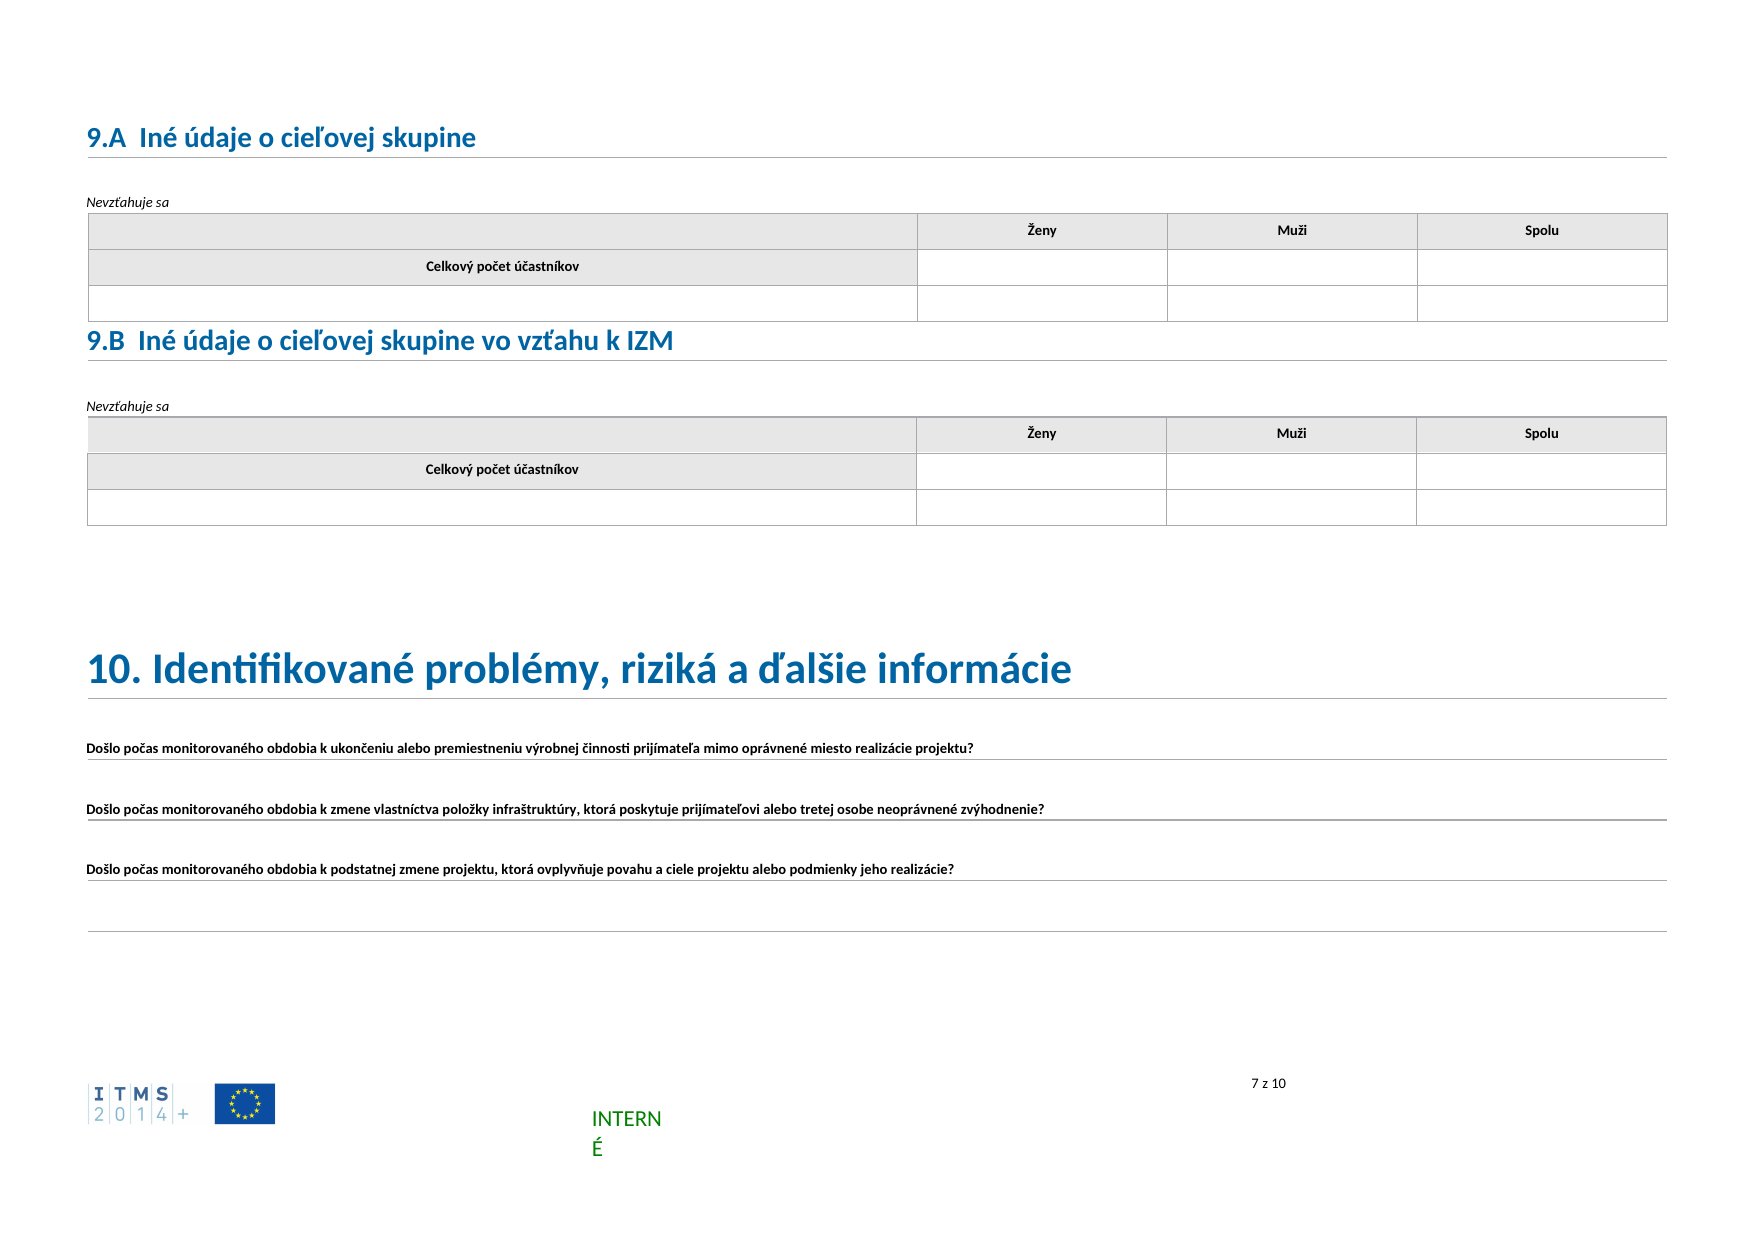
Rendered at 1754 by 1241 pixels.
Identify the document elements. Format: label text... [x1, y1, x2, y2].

table_cell [1168, 286, 1417, 321]
text Došlo počas monitorovaného obdobia k zmene vlastníctva položky infraštruktúry, ktorá poskytuje prijímateľovi alebo tretej osobe neoprávnené zvýhodnenie? [86, 800, 1169, 818]
table_cell [1417, 454, 1666, 489]
text Nevzťahuje sa [86, 194, 1169, 211]
table_cell [89, 286, 917, 321]
table_header [88, 418, 916, 452]
table_header Ženy [917, 418, 1166, 452]
picture [87, 1083, 276, 1125]
table_header Spolu [1417, 418, 1666, 452]
text Došlo počas monitorovaného obdobia k podstatnej zmene projektu, ktorá ovplyvňuje povahu a ciele projektu alebo podmienky jeho realizácie? [86, 861, 1169, 878]
subtitle 9.A Iné údaje o cieľovej skupine [86, 119, 1169, 154]
table_header Ženy [918, 214, 1167, 249]
text Došlo počas monitorovaného obdobia k ukončeniu alebo premiestneniu výrobnej činnosti prijímateľa mimo oprávnené miesto realizácie projektu? [86, 739, 1169, 757]
table_cell [918, 286, 1167, 321]
table_cell [1168, 250, 1417, 285]
table_cell [1417, 490, 1666, 525]
table_header Muži [1168, 214, 1417, 249]
table_cell [917, 490, 1166, 525]
table_cell [88, 490, 916, 525]
text 10. Identifikované problémy, riziká a ďalšie informácie [86, 641, 1169, 695]
table_cell [918, 250, 1167, 285]
subtitle 9.B Iné údaje o cieľovej skupine vo vzťahu k IZM [86, 322, 1169, 358]
table_cell Celkový počet účastníkov [89, 250, 917, 285]
table_header Spolu [1418, 214, 1667, 249]
text Nevzťahuje sa [86, 397, 1169, 415]
table_cell [1167, 454, 1416, 489]
table_cell [1418, 250, 1667, 285]
table_cell [1167, 490, 1416, 525]
table_cell [917, 454, 1166, 489]
table_cell [1418, 286, 1667, 321]
table_cell Celkový počet účastníkov [88, 454, 916, 489]
table_header [89, 214, 917, 249]
table_header Muži [1167, 418, 1416, 452]
